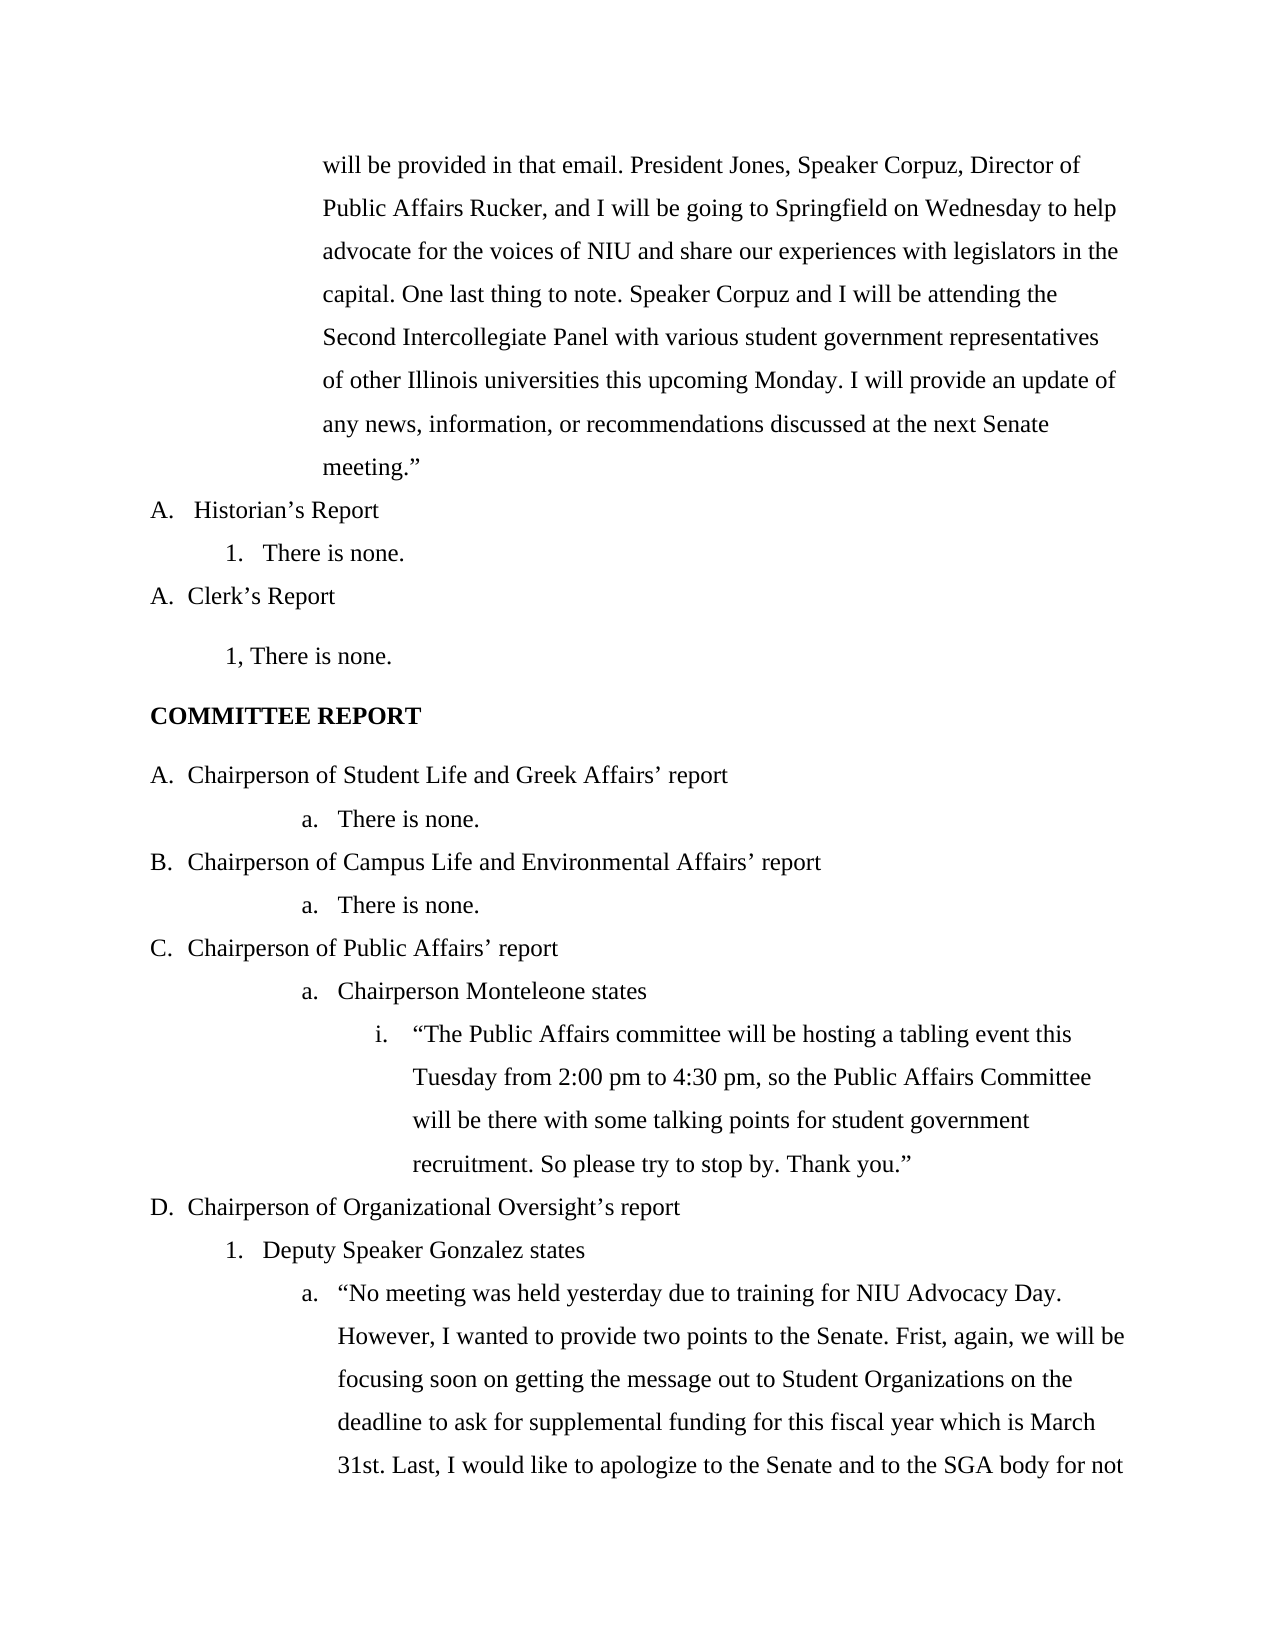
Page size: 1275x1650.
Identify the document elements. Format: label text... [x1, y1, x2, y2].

list Chairperson of Student Life and Greek Affairs’ report [150, 761, 1125, 789]
list There is none. [319, 890, 1125, 919]
list Clerk’s Report [150, 581, 1125, 610]
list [319, 1278, 1125, 1479]
list Chairperson of Public Affairs’ report [150, 933, 1125, 962]
list Chairperson of Organizational Oversight’s report [150, 1192, 1125, 1221]
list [300, 150, 1125, 481]
list Chairperson of Campus Life and Environmental Affairs’ report [150, 847, 1125, 876]
text COMMITTEE REPORT [150, 701, 1125, 729]
text 1, There is none. [225, 641, 1125, 670]
list “The Public Affairs committee will be hosting a tabling event this Tuesday from 2:00 pm to 4:30 pm, so the Public Affairs Committee will be there with some talking points for student government recruitment. So please try to stop by. Thank you.” [375, 1019, 1125, 1177]
list Historian’s Report [150, 495, 1125, 524]
list Deputy Speaker Gonzalez states [225, 1235, 1125, 1264]
list Chairperson Monteleone states [319, 976, 1125, 1005]
list There is none. [319, 804, 1125, 832]
list There is none. [225, 538, 1125, 567]
